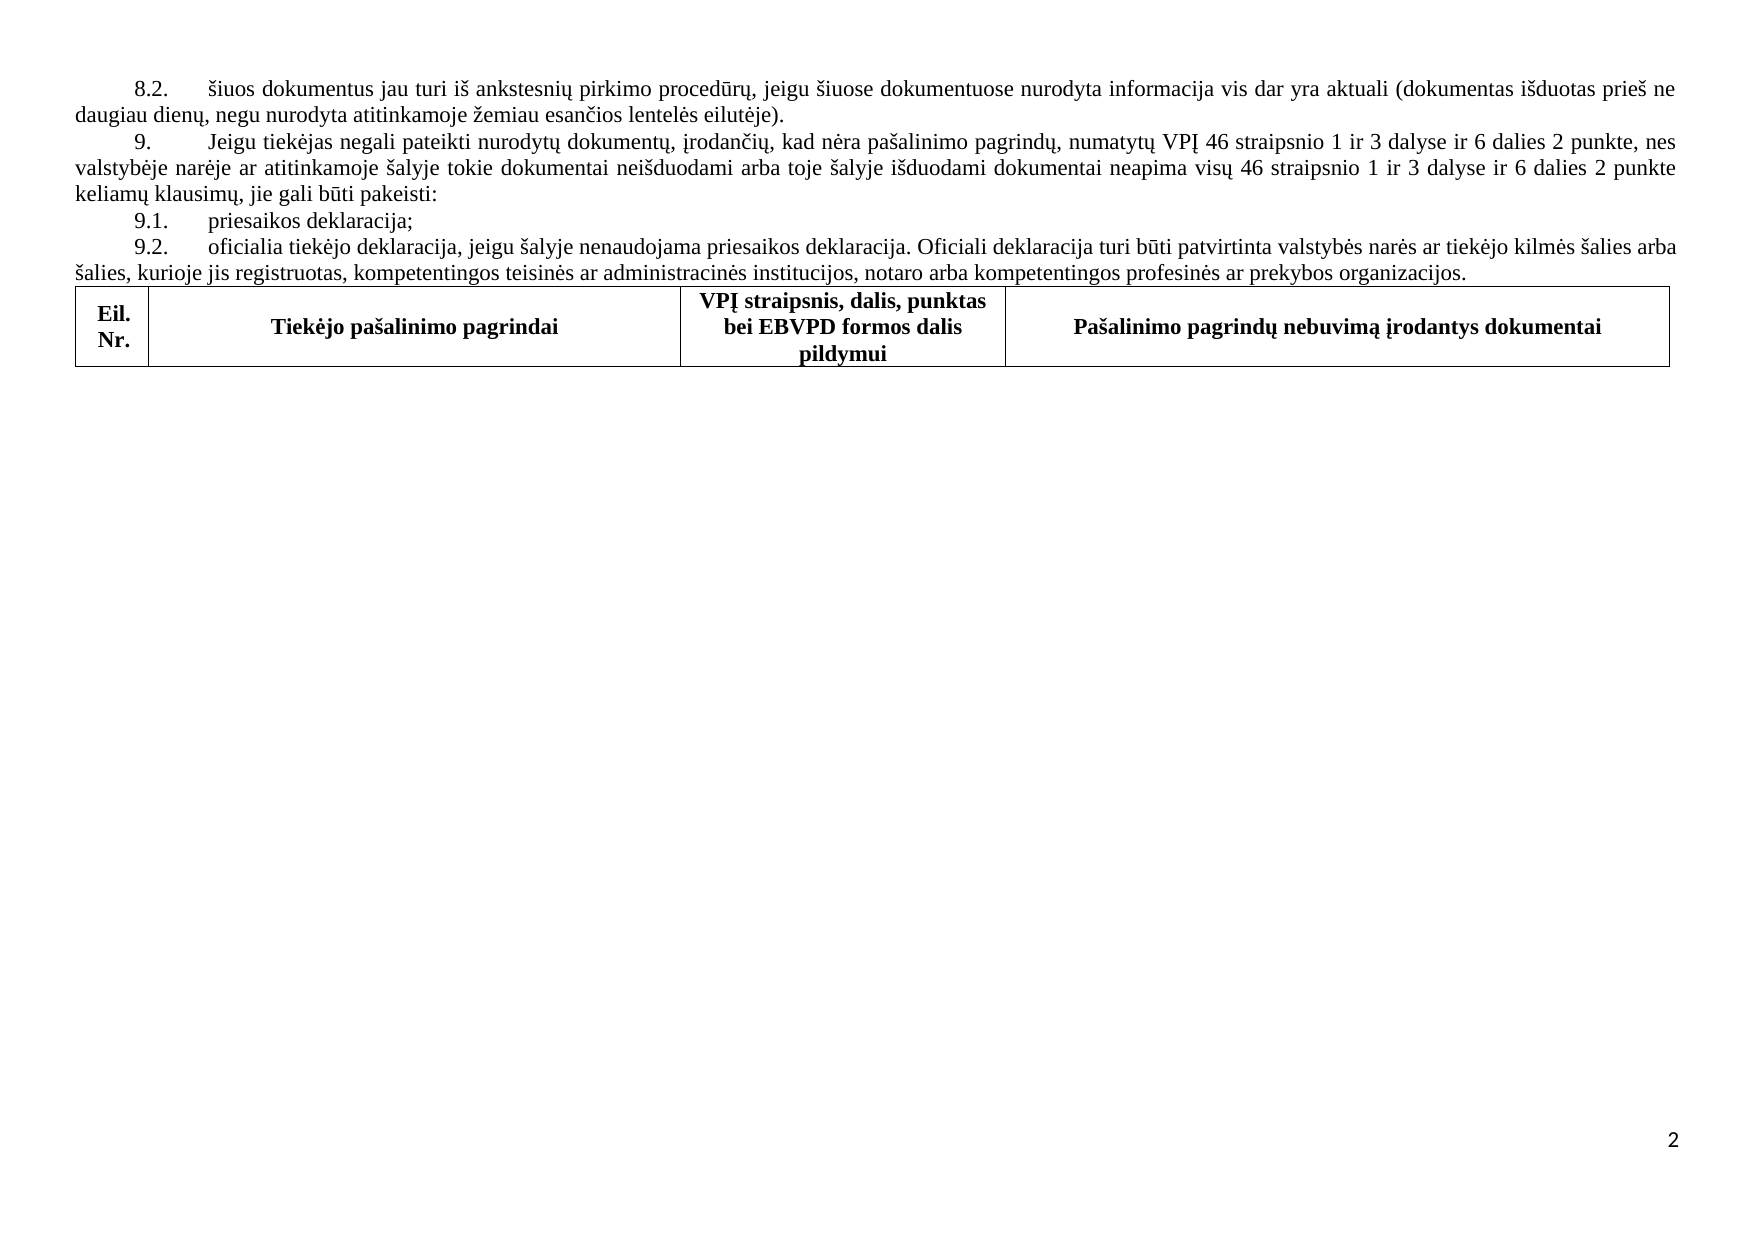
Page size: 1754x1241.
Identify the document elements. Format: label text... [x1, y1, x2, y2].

list Jeigu tiekėjas negali pateikti nurodytų dokumentų, įrodančių, kad nėra pašalinimo pagrindų, numatytų VPĮ 46 straipsnio 1 ir 3 dalyse ir 6 dalies 2 punkte, nes valstybėje narėje ar atitinkamoje šalyje tokie dokumentai neišduodami arba toje šalyje išduodami dokumentai neapima visų 46 straipsnio 1 ir 3 dalyse ir 6 dalies 2 punkte keliamų klausimų, jie gali būti pakeisti: [75, 128, 1679, 207]
table_header Pašalinimo pagrindų nebuvimą įrodantys dokumentai [1006, 287, 1669, 366]
list oficialia tiekėjo deklaracija, jeigu šalyje nenaudojama priesaikos deklaracija. Oficiali deklaracija turi būti patvirtinta valstybės narės ar tiekėjo kilmės šalies arba šalies, kurioje jis registruotas, kompetentingos teisinės ar administracinės institucijos, notaro arba kompetentingos profesinės ar prekybos organizacijos. [75, 233, 1679, 286]
list priesaikos deklaracija; [75, 207, 1679, 233]
table_header Tiekėjo pašalinimo pagrindai [149, 287, 680, 366]
table_header Eil. Nr. [76, 287, 148, 366]
list šiuos dokumentus jau turi iš ankstesnių pirkimo procedūrų, jeigu šiuose dokumentuose nurodyta informacija vis dar yra aktuali (dokumentas išduotas prieš ne daugiau dienų, negu nurodyta atitinkamoje žemiau esančios lentelės eilutėje). [75, 75, 1679, 128]
table_header VPĮ straipsnis, dalis, punktas bei EBVPD formos dalis pildymui [681, 287, 1005, 366]
